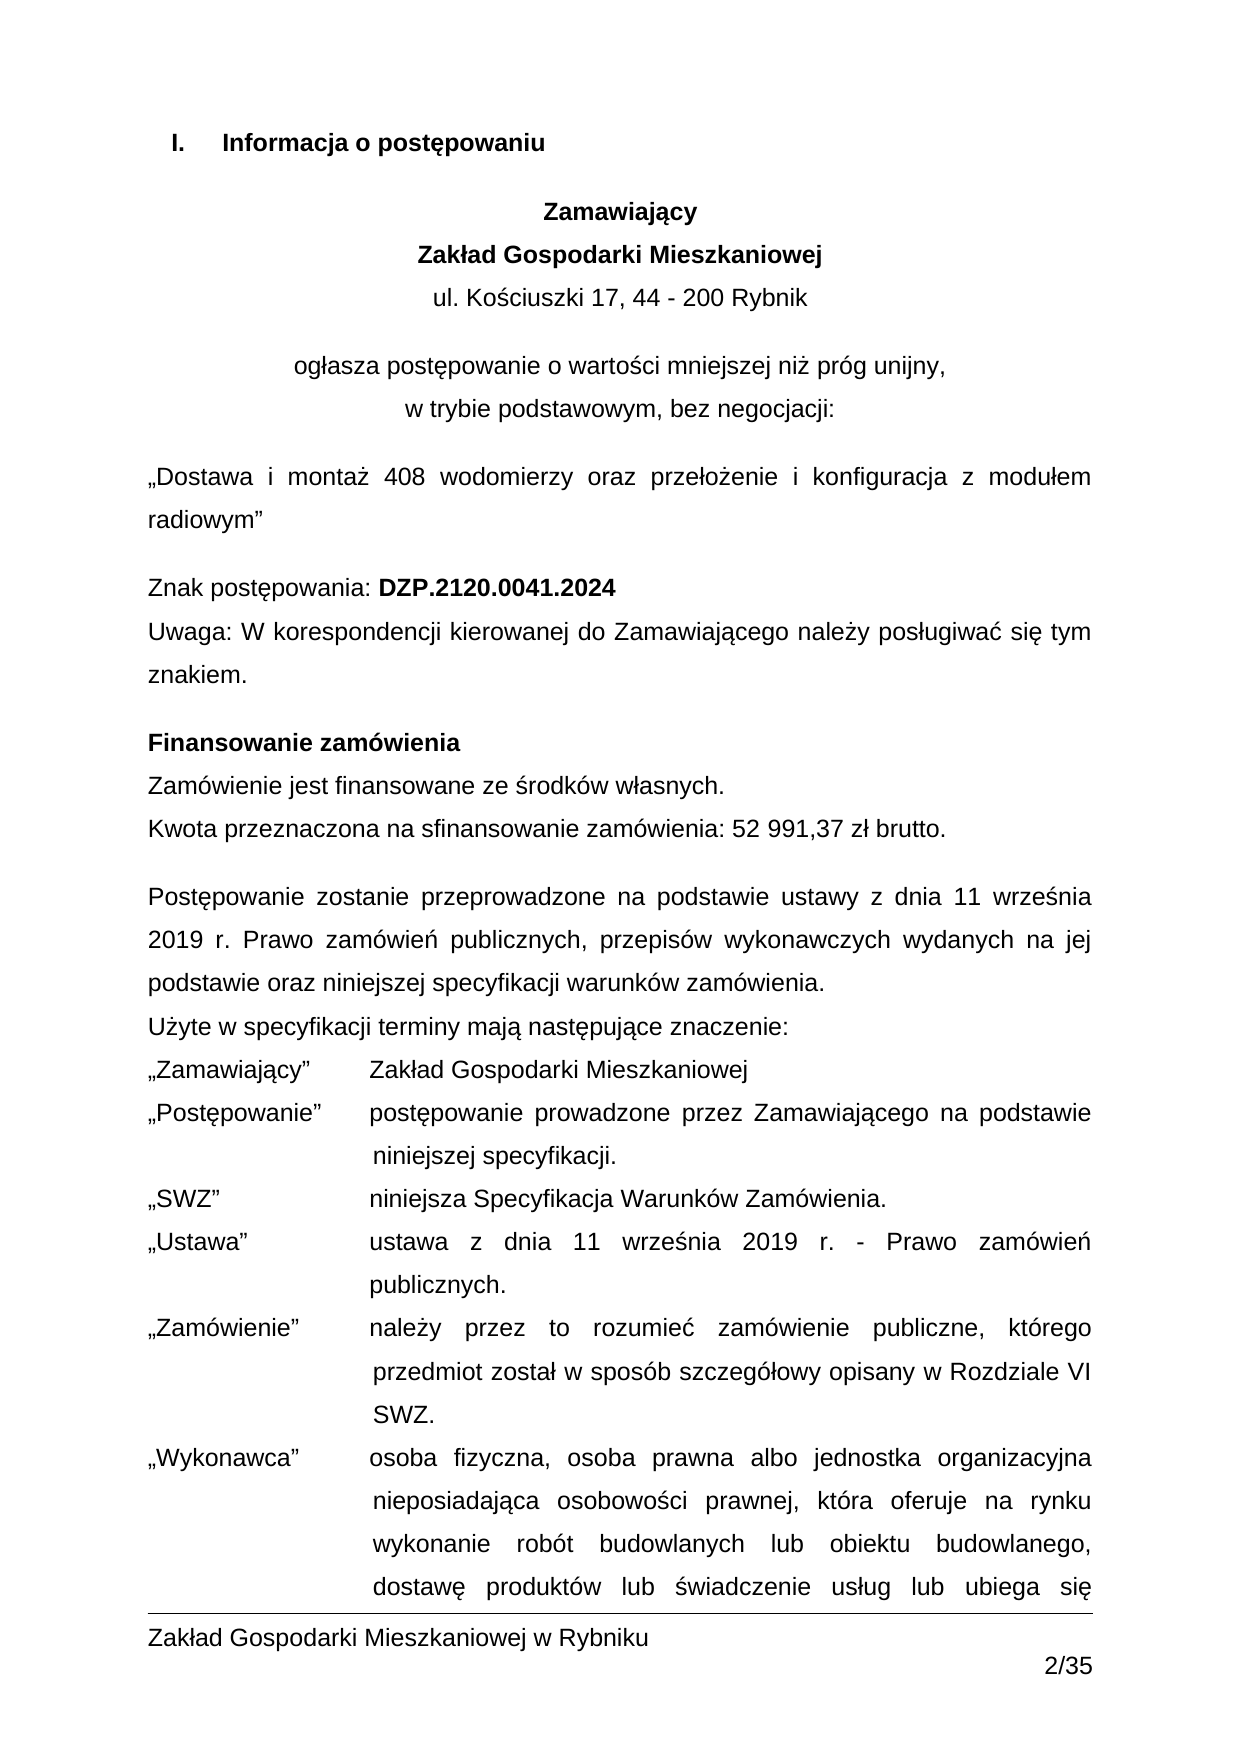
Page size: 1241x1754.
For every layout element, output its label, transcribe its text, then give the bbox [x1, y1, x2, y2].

text Użyte w specyfikacji terminy mają następujące znaczenie: [148, 1012, 1093, 1040]
subtitle Zakład Gospodarki Mieszkaniowej [148, 240, 1093, 268]
text Uwaga: W korespondencji kierowanej do Zamawiającego należy posługiwać się tym znakiem. [148, 617, 1093, 688]
text „Zamówienie” należy przez to rozumieć zamówienie publiczne, którego przedmiot został w sposób szczegółowy opisany w Rozdziale VI SWZ. [148, 1313, 1093, 1428]
text Postępowanie zostanie przeprowadzone na podstawie ustawy z dnia 11 września 2019 r. Prawo zamówień publicznych, przepisów wykonawczych wydanych na jej podstawie oraz niniejszej specyfikacji warunków zamówienia. [148, 882, 1093, 997]
text Znak postępowania: DZP.2120.0041.2024 [148, 573, 1093, 602]
text Zamawiający [148, 197, 1093, 225]
text „Zamawiający” Zakład Gospodarki Mieszkaniowej [148, 1055, 1093, 1083]
text „Postępowanie” postępowanie prowadzone przez Zamawiającego na podstawie niniejszej specyfikacji. [148, 1098, 1093, 1170]
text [148, 1443, 1093, 1601]
text w trybie podstawowym, bez negocjacji: [148, 394, 1093, 423]
text Kwota przeznaczona na sfinansowanie zamówienia: 52 991,37 zł brutto. [148, 814, 1093, 843]
text Finansowanie zamówienia [148, 728, 1093, 757]
list Informacja o postępowaniu [185, 128, 1093, 157]
text „Dostawa i montaż 408 wodomierzy oraz przełożenie i konfiguracja z modułem radiowym” [148, 462, 1093, 534]
subtitle ul. Kościuszki 17, 44 - 200 Rybnik [148, 283, 1093, 312]
text „SWZ” niniejsza Specyfikacja Warunków Zamówienia. [148, 1184, 1093, 1213]
text „Ustawa” ustawa z dnia 11 września 2019 r. - Prawo zamówień publicznych. [148, 1227, 1093, 1299]
text ogłasza postępowanie o wartości mniejszej niż próg unijny, [148, 351, 1093, 380]
text Zamówienie jest finansowane ze środków własnych. [148, 771, 1093, 800]
